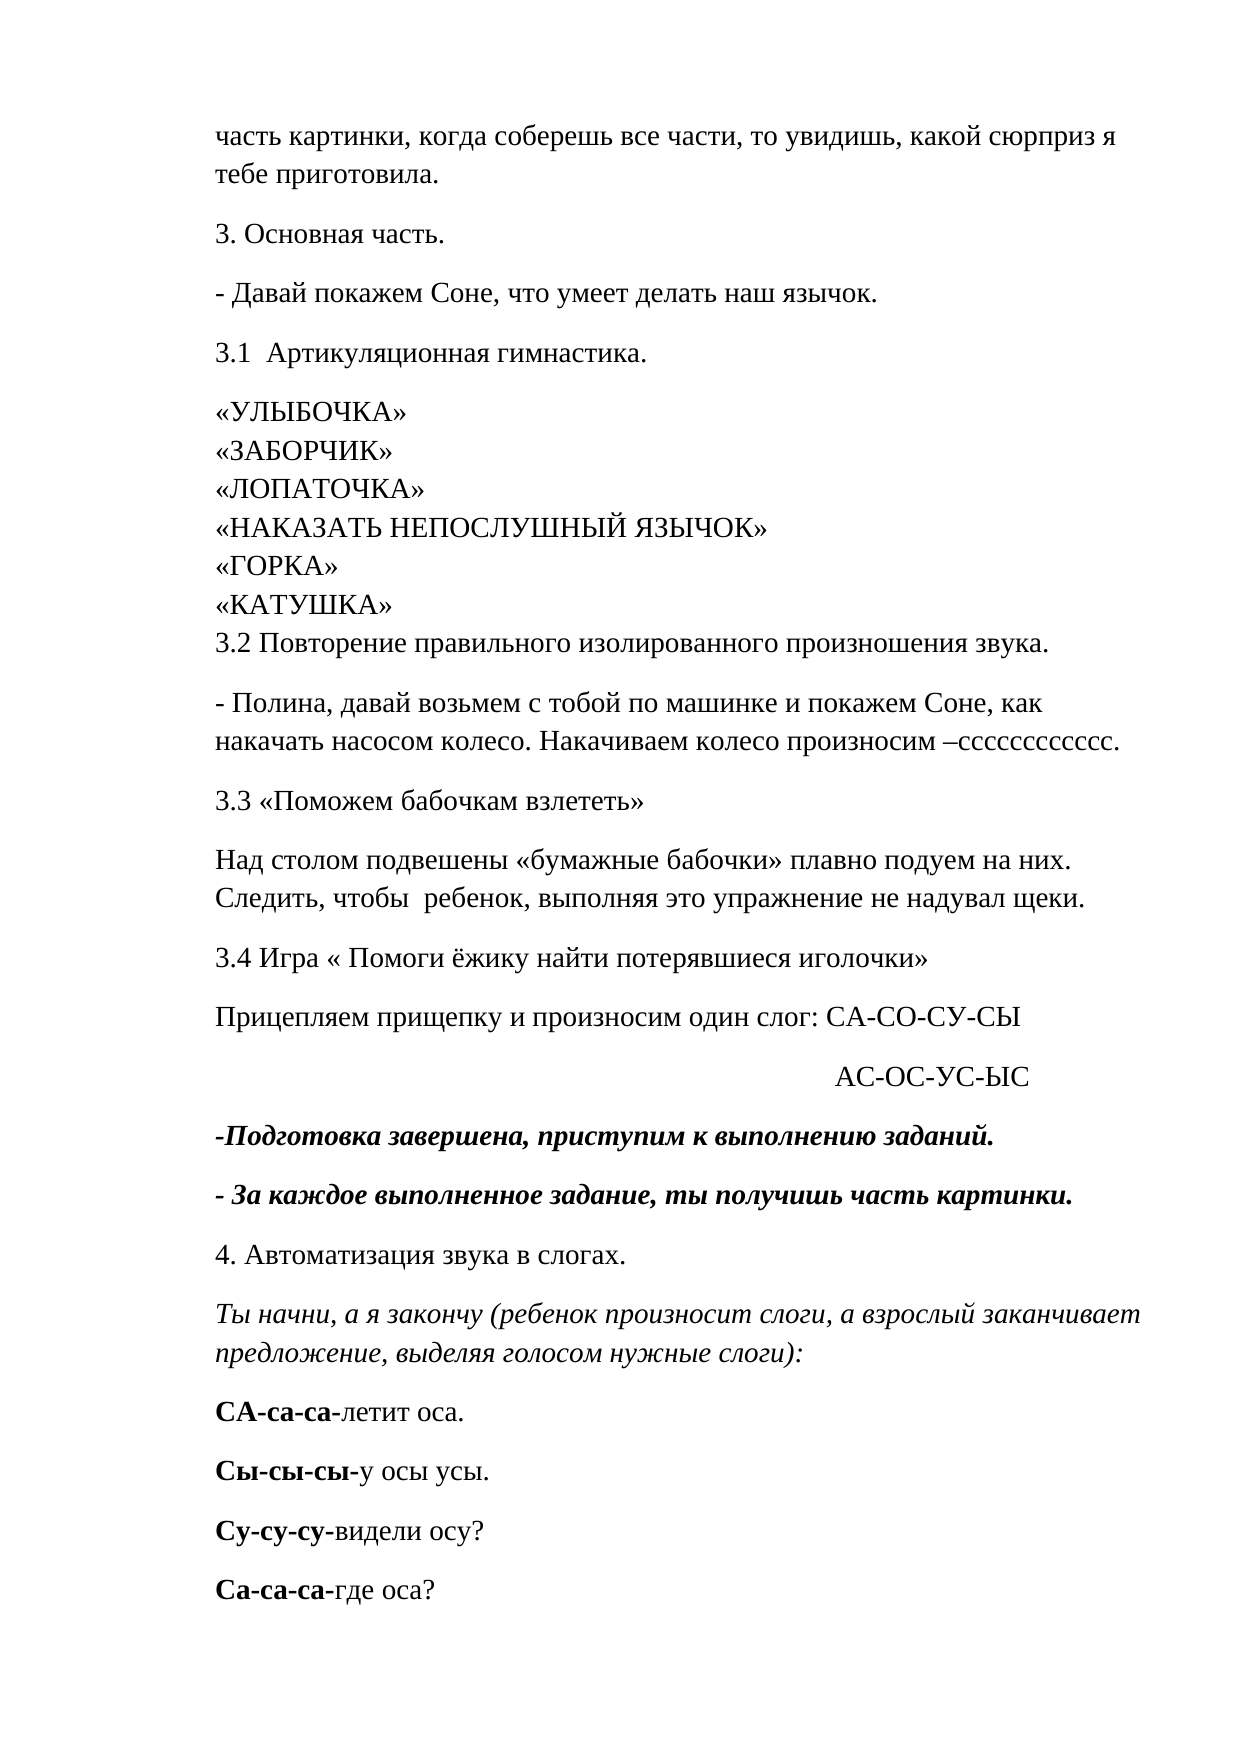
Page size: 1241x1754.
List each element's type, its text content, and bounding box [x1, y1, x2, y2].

text 3. Основная часть. [215, 216, 1152, 249]
text - Давай покажем Соне, что умеет делать наш язычок. [215, 275, 1152, 309]
text -Подготовка завершена, приступим к выполнению заданий. [215, 1118, 1152, 1152]
text Над столом подвешены «бумажные бабочки» плавно подуем на них. Следить, чтобы ребенок, выполняя это упражнение не надувал щеки. [215, 842, 1152, 914]
text Сы-сы-сы-у осы усы. [215, 1453, 1152, 1487]
text 3.3 «Поможем бабочкам взлететь» [215, 783, 1152, 816]
text «ЗАБОРЧИК» [215, 433, 1152, 466]
text - За каждое выполненное задание, ты получишь часть картинки. [215, 1177, 1152, 1211]
text 3.1 Артикуляционная гимнастика. [215, 335, 1152, 368]
text - Полина, давай возьмем с тобой по машинке и покажем Соне, как накачать насосом колесо. Накачиваем колесо произносим –сссссссссссс. [215, 685, 1152, 757]
text 4. Автоматизация звука в слогах. [215, 1237, 1152, 1270]
text Са-са-са-где оса? [215, 1572, 1152, 1606]
text АС-ОС-УС-ЫС [215, 1059, 1152, 1092]
text 3.4 Игра « Помоги ёжику найти потерявшиеся иголочки» [215, 940, 1152, 973]
text 3.2 Повторение правильного изолированного произношения звука. [215, 625, 1152, 659]
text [215, 118, 1152, 190]
text СА-са-са-летит оса. [215, 1394, 1152, 1428]
text Прицепляем прищепку и произносим один слог: СА-СО-СУ-СЫ [215, 999, 1152, 1033]
text Су-су-су-видели осу? [215, 1513, 1152, 1546]
text «УЛЫБОЧКА» [215, 394, 1152, 428]
text «ЛОПАТОЧКА» «НАКАЗАТЬ НЕПОСЛУШНЫЙ ЯЗЫЧОК» «ГОРКА» «КАТУШКА» [215, 471, 1152, 620]
text Ты начни, а я закончу (ребенок произносит слоги, а взрослый заканчивает предложение, выделяя голосом нужные слоги): [215, 1296, 1152, 1368]
